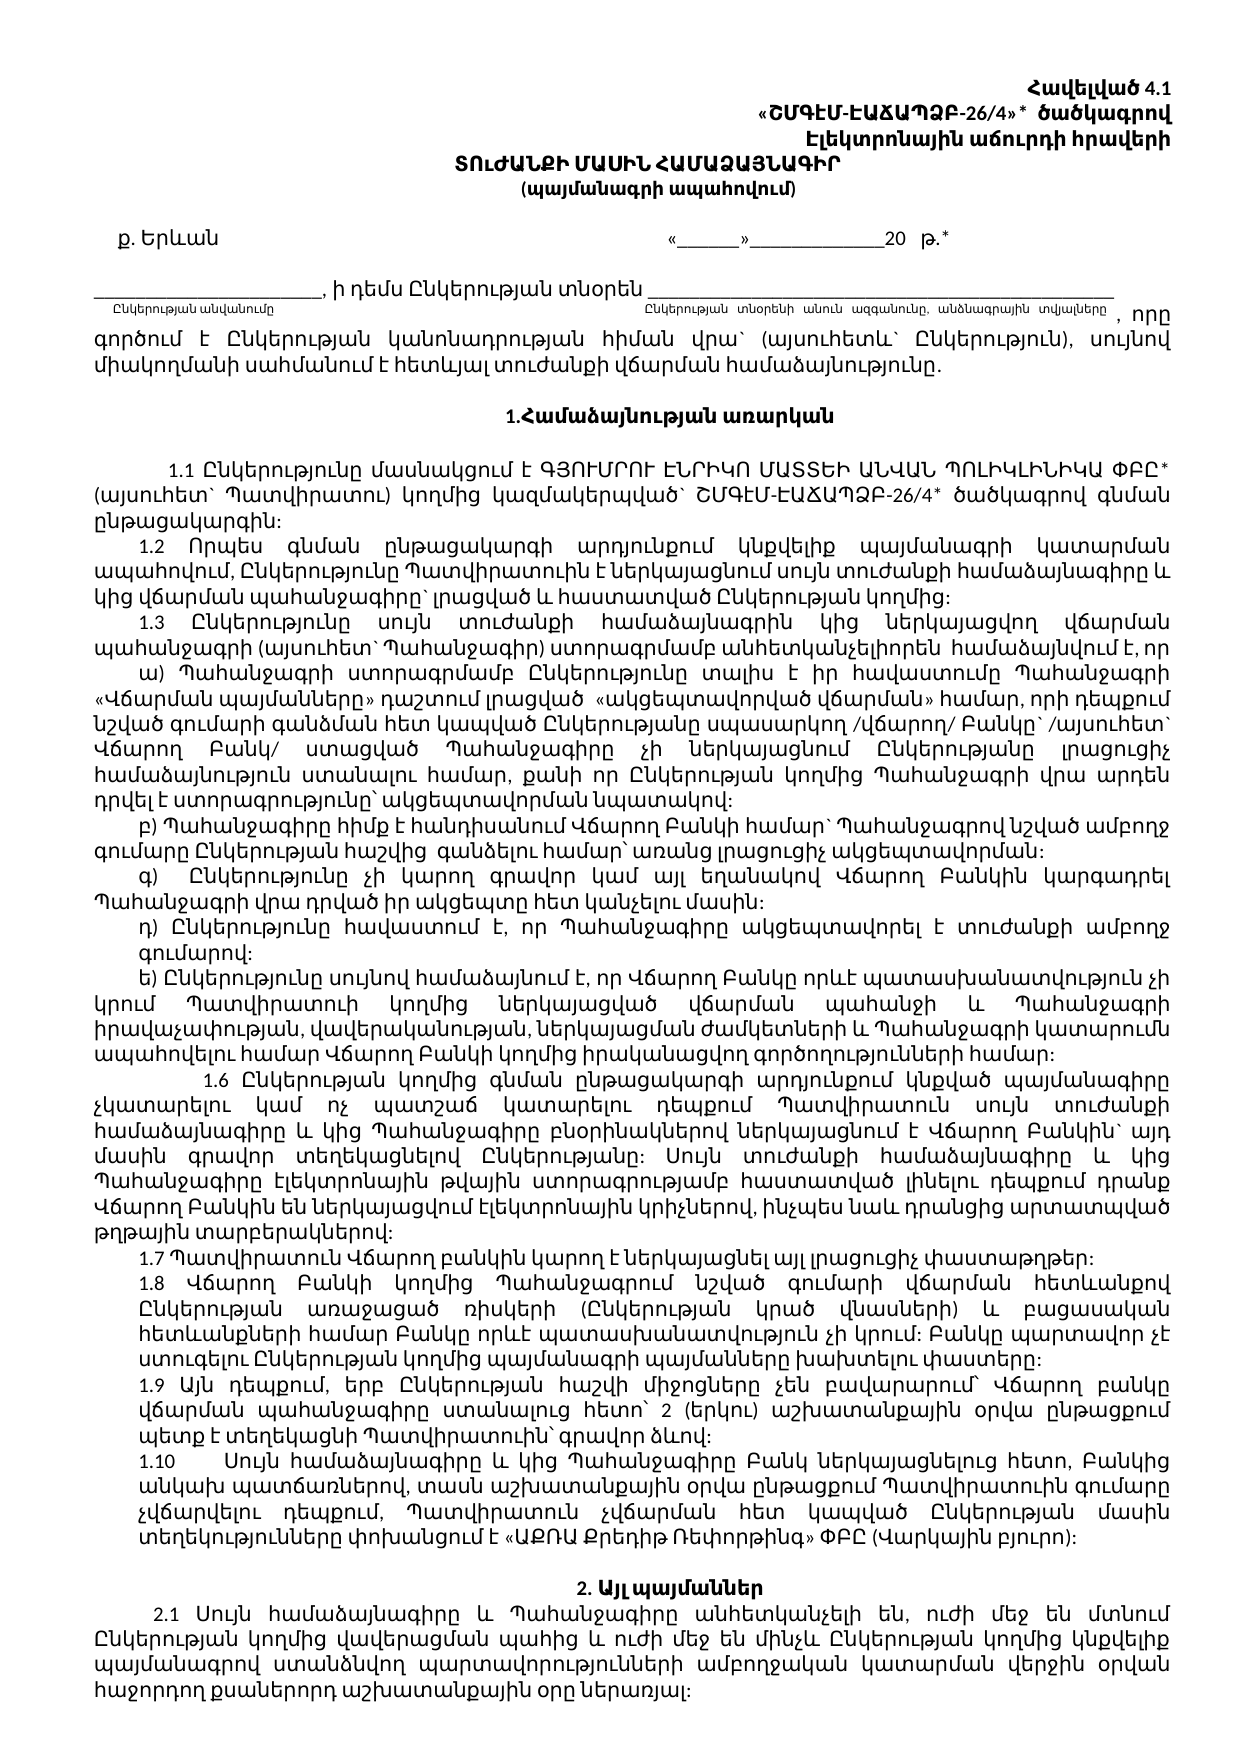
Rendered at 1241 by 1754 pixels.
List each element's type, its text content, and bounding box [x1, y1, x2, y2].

text դ) Ընկերությունը հավաստում է, որ Պահանջագիրը ակցեպտավորել է տուժանքի ամբողջ գումարով: [138, 914, 1171, 965]
text Էլեկտրոնային աճուրդի հրավերի [94, 126, 1171, 151]
text ՏՈւԺԱՆՔԻ ՄԱՍԻՆ ՀԱՄԱՁԱՅՆԱԳԻՐ [94, 151, 1171, 177]
text գ) Ընկերությունը չի կարող գրավոր կամ այլ եղանակով Վճարող Բանկին կարգադրել Պահանջագրի վրա դրված իր ակցեպտը հետ կանչելու մասին: [94, 864, 1171, 914]
text «ՇՄԳէՄ-ԷԱՃԱՊՁԲ-26/4»* ծածկագրով [94, 100, 1171, 126]
text 1.3 Ընկերությունը սույն տուժանքի համաձայնագրին կից ներկայացվող վճարման պահանջագրի (այսուհետ` Պահանջագիր) ստորագրմամբ անհետկանչելիորեն համաձայնվում է, որ [94, 609, 1171, 660]
text 1.8 Վճարող Բանկի կողմից Պահանջագրում նշված գումարի վճարման հետևանքով Ընկերության առաջացած ռիսկերի (Ընկերության կրած վնասների) և բացասական հետևանքների համար Բանկը որևէ պատասխանատվություն չի կրում: Բանկը պարտավոր չէ ստուգելու Ընկերության կողմից պայմանագրի պայմանները խախտելու փաստերը: [138, 1270, 1171, 1372]
text 1.9 Այն դեպքում, երբ Ընկերության հաշվի միջոցները չեն բավարարում՝ Վճարող բանկը վճարման պահանջագիրը ստանալուց հետո՝ 2 (երկու) աշխատանքային օրվա ընթացքում պետք է տեղեկացնի Պատվիրատուին՝ գրավոր ձևով: [138, 1372, 1171, 1448]
text 1.1 Ընկերությունը մասնակցում է ԳՅՈՒՄՐՈՒ ԷՆՐԻԿՈ ՄԱՏՏԵԻ ԱՆՎԱՆ ՊՈԼԻԿԼԻՆԻԿԱ ՓԲԸ* (այսուհետ` Պատվիրատու) կողմից կազմակերպված` ՇՄԳէՄ-ԷԱՃԱՊՁԲ-26/4* ծածկագրով գնման ընթացակարգին: [94, 457, 1171, 533]
text 2.1 Սույն համաձայնագիրը և Պահանջագիրը անհետկանչելի են, ուժի մեջ են մտնում Ընկերության կողմից վավերացման պահից և ուժի մեջ են մինչև Ընկերության կողմից կնքվելիք պայմանագրով ստանձնվող պարտավորությունների ամբողջական կատարման վերջին օրվան հաջորդող քսաներորդ աշխատանքային օրը ներառյալ: [94, 1601, 1171, 1702]
text 1.10 Սույն համաձայնագիրը և կից Պահանջագիրը Բանկ ներկայացնելուց հետո, Բանկից անկախ պատճառներով, տասն աշխատանքային օրվա ընթացքում Պատվիրատուին գումարը չվճարվելու դեպքում, Պատվիրատուն չվճարման հետ կապված Ընկերության մասին տեղեկությունները փոխանցում է «ԱՔՌԱ Քրեդիթ Ռեփորթինգ» ՓԲԸ (Վարկային բյուրո): [138, 1448, 1171, 1550]
text 1.2 Որպես գնման ընթացակարգի արդյունքում կնքվելիք պայմանագրի կատարման ապահովում, Ընկերությունը Պատվիրատուին է ներկայացնում սույն տուժանքի համաձայնագիրը և կից վճարման պահանջագիրը` լրացված և հաստատված Ընկերության կողմից: [94, 533, 1171, 609]
text Հավելված 4.1 [94, 75, 1171, 100]
text ք. Երևան «______»_____________20 թ.* [94, 225, 1171, 250]
text (պայմանագրի ապահովում) [94, 177, 1171, 199]
text 1.6 Ընկերության կողմից գնման ընթացակարգի արդյունքում կնքված պայմանագիրը չկատարելու կամ ոչ պատշաճ կատարելու դեպքում Պատվիրատուն սույն տուժանքի համաձայնագիրը և կից Պահանջագիրը բնօրինակներով ներկայացնում է Վճարող Բանկին` այդ մասին գրավոր տեղեկացնելով Ընկերությանը: Սույն տուժանքի համաձայնագիրը և կից Պահանջագիրը էլեկտրոնային թվային ստորագրությամբ հաստատված լինելու դեպքում դրանք Վճարող Բանկին են ներկայացվում էլեկտրոնային կրիչներով, ինչպես նաև դրանցից արտատպված թղթային տարբերակներով: [94, 1067, 1171, 1245]
text 1.Համաձայնության առարկան [169, 403, 1171, 428]
text ______________________, ի դեմս Ընկերության տնօրեն _____________________________________________ [94, 276, 1171, 301]
text ե) Ընկերությունը սույնով համաձայնում է, որ Վճարող Բանկը որևէ պատասխանատվություն չի կրում Պատվիրատուի կողմից ներկայացված վճարման պահանջի և Պահանջագրի իրավաչափության, վավերականության, ներկայացման ժամկետների և Պահանջագրի կատարումն ապահովելու համար Վճարող Բանկի կողմից իրականացվող գործողությունների համար: [94, 965, 1171, 1067]
text բ) Պահանջագիրը հիմք է հանդիսանում Վճարող Բանկի համար` Պահանջագրով նշված ամբողջ գումարը Ընկերության հաշվից գանձելու համար՝ առանց լրացուցիչ ակցեպտավորման: [94, 813, 1171, 864]
text 1.7 Պատվիրատուն Վճարող բանկին կարող է ներկայացնել այլ լրացուցիչ փաստաթղթեր: [138, 1245, 1171, 1270]
text ա) Պահանջագրի ստորագրմամբ Ընկերությունը տալիս է իր հավաստումը Պահանջագրի «Վճարման պայմանները» դաշտում լրացված «ակցեպտավորված վճարման» համար, որի դեպքում նշված գումարի գանձման հետ կապված Ընկերությանը սպասարկող /վճարող/ Բանկը` /այսուհետ` Վճարող Բանկ/ ստացված Պահանջագիրը չի ներկայացնում Ընկերությանը լրացուցիչ համաձայնություն ստանալու համար, քանի որ Ընկերության կողմից Պահանջագրի վրա արդեն դրվել է ստորագրությունը՝ ակցեպտավորման նպատակով: [94, 660, 1171, 813]
text 2. Այլ պայմաններ [169, 1575, 1171, 1601]
text Ընկերության անվանումը Ընկերության տնօրենի անուն ազգանունը, անձնագրային տվյալները , որը գործում է Ընկերության կանոնադրության հիման վրա` (այսուհետև` Ընկերություն), սույնով միակողմանի սահմանում է հետևյալ տուժանքի վճարման համաձայնությունը. [94, 301, 1171, 377]
